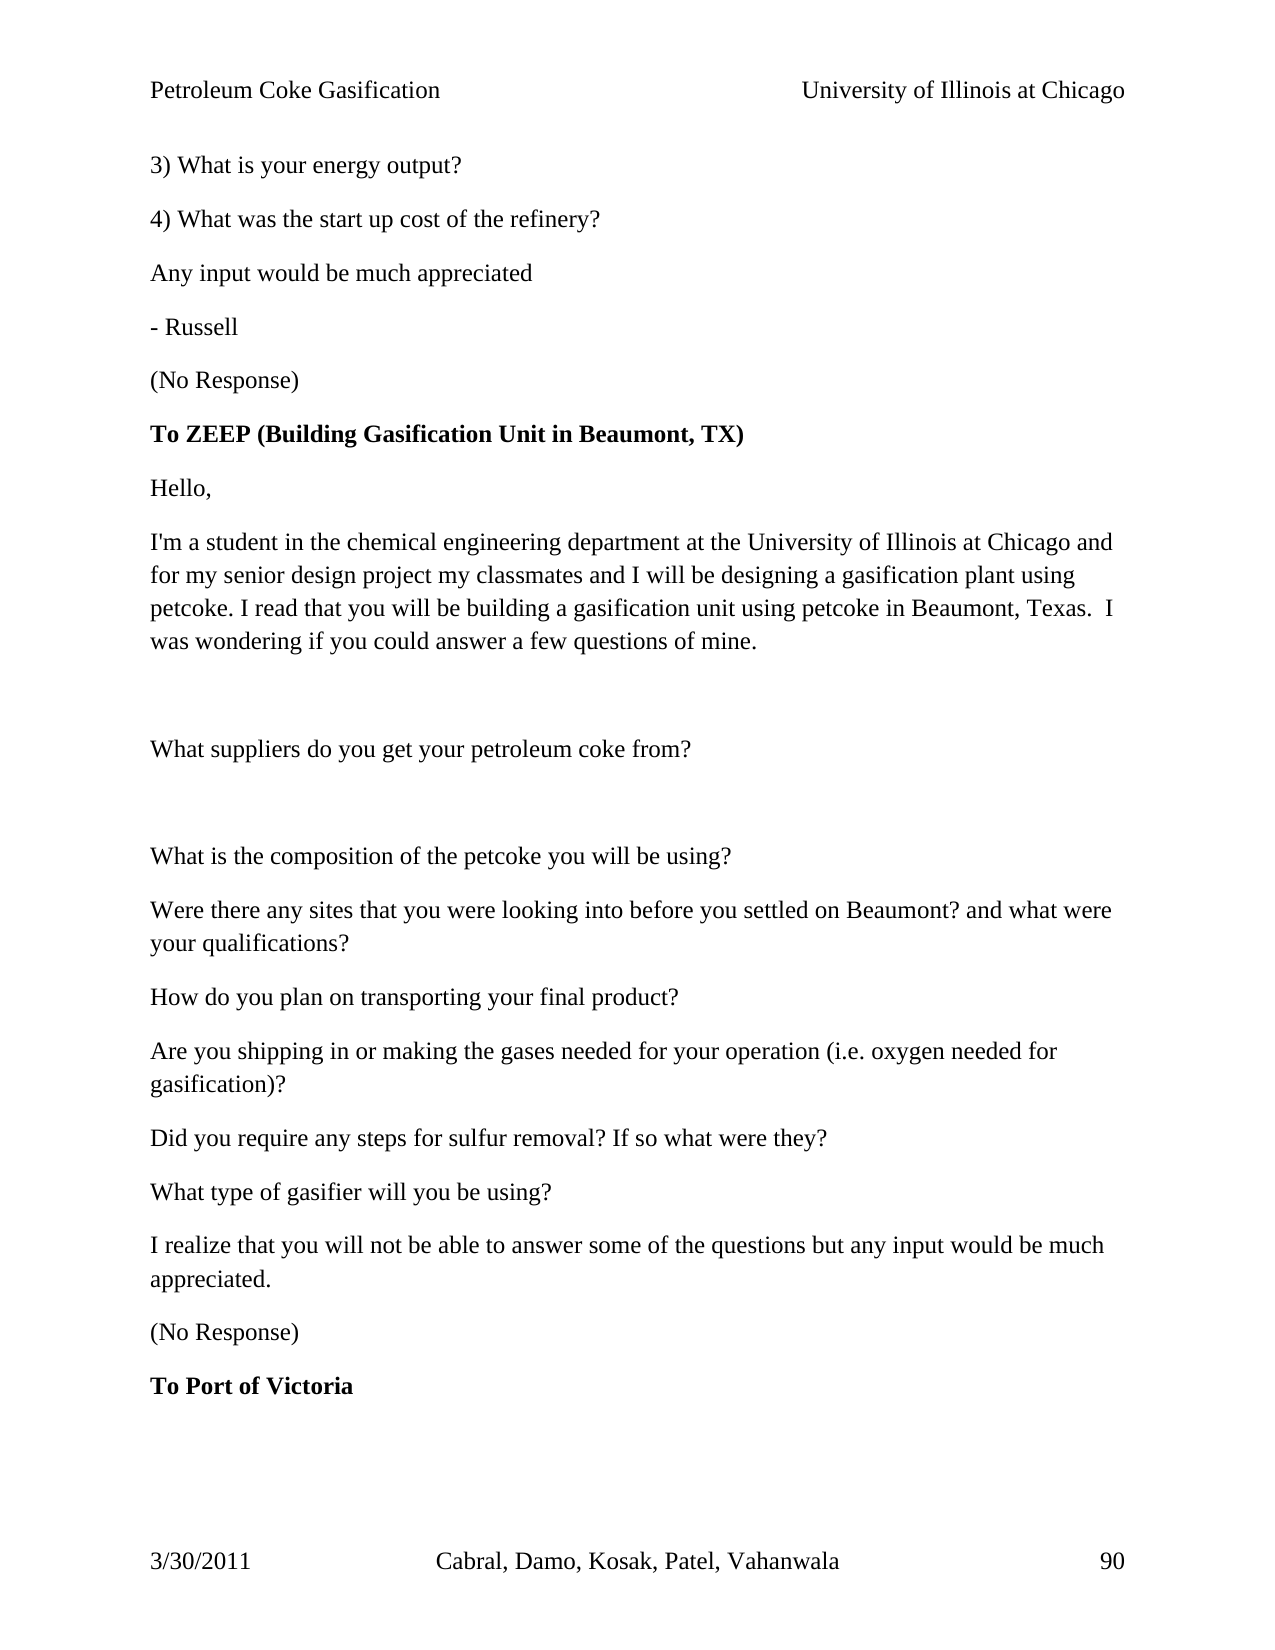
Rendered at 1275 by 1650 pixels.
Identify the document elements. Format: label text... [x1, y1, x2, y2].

text I'm a student in the chemical engineering department at the University of Illinois at Chicago and for my senior design project my classmates and I will be designing a gasification plant using petcoke. I read that you will be building a gasification unit using petcoke in Beaumont, Texas. I was wondering if you could answer a few questions of mine. [150, 527, 1125, 655]
text What suppliers do you get your petroleum coke from? [150, 734, 1125, 762]
text 4) What was the start up cost of the refinery? [150, 204, 1125, 233]
text What is the composition of the petcoke you will be using? [150, 841, 1125, 870]
text Any input would be much appreciated [150, 258, 1125, 286]
text Did you require any steps for sulfur removal? If so what were they? [150, 1123, 1125, 1152]
text (No Response) [150, 1317, 1125, 1346]
text To ZEEP (Building Gasification Unit in Beaumont, TX) [150, 419, 1125, 448]
text - Russell [150, 312, 1125, 340]
text Were there any sites that you were looking into before you settled on Beaumont? and what were your qualifications? [150, 895, 1125, 957]
text Hello, [150, 473, 1125, 502]
text How do you plan on transporting your final product? [150, 982, 1125, 1011]
text I realize that you will not be able to answer some of the questions but any input would be much appreciated. [150, 1231, 1125, 1292]
text 3) What is your energy output? [150, 150, 1125, 179]
text What type of gasifier will you be using? [150, 1177, 1125, 1206]
text To Port of Victoria [150, 1371, 1125, 1400]
text Are you shipping in or making the gases needed for your operation (i.e. oxygen needed for gasification)? [150, 1036, 1125, 1098]
text (No Response) [150, 365, 1125, 394]
